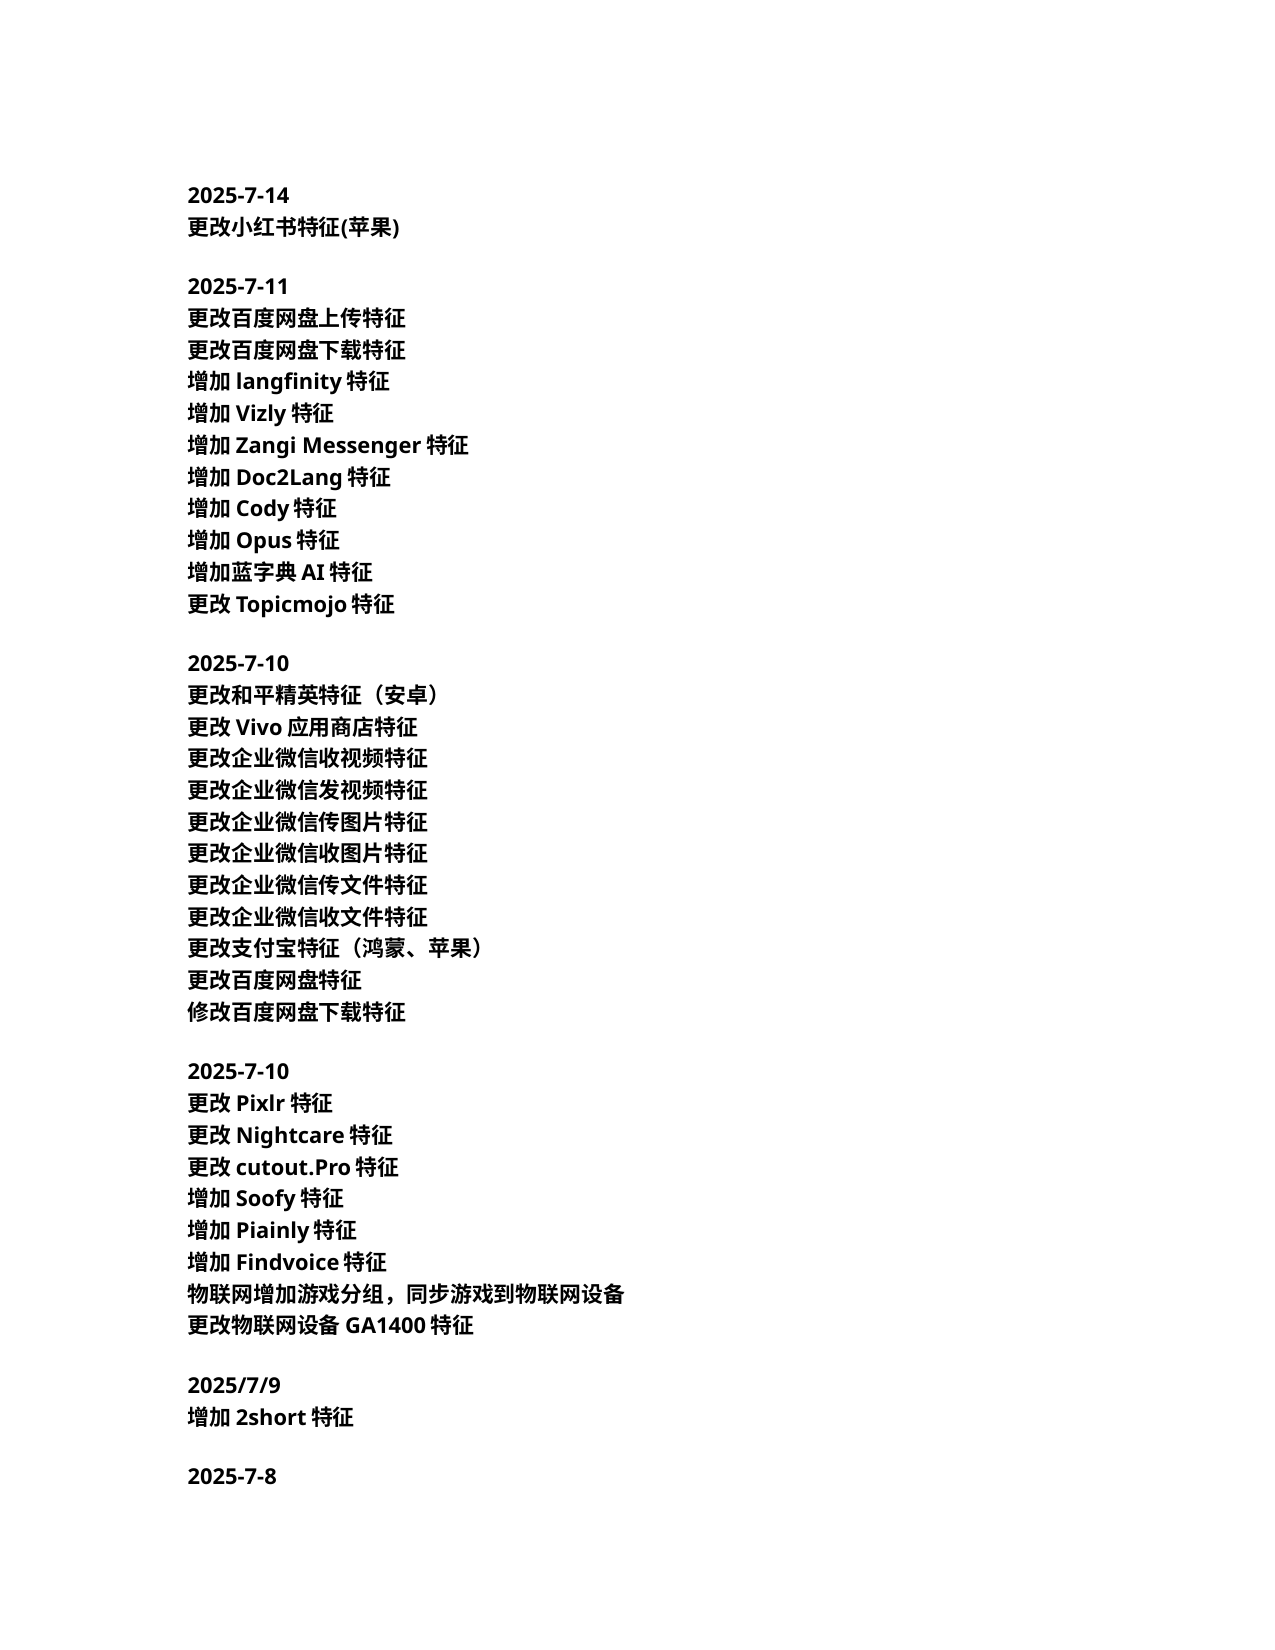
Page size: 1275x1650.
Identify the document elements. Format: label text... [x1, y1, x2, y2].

text 增加Zangi Messenger特征 [187, 428, 1087, 459]
text 2025-7-11 [187, 271, 1087, 301]
text 修改百度网盘下载特征 [187, 995, 1087, 1026]
text 更改百度网盘上传特征 [187, 301, 1087, 333]
text 更改Vivo应用商店特征 [187, 710, 1087, 741]
text 更改企业微信收视频特征 [187, 741, 1087, 773]
text 更改小红书特征(苹果) [187, 209, 1087, 241]
text 2025-7-8 [187, 1461, 1087, 1491]
text 增加Soofy特征 [187, 1181, 1087, 1213]
text 2025-7-10 [187, 648, 1087, 678]
text 2025-7-10 [187, 1056, 1087, 1086]
text 更改物联网设备GA1400特征 [187, 1308, 1087, 1340]
text 更改支付宝特征（鸿蒙、苹果） [187, 931, 1087, 963]
text 更改企业微信收文件特征 [187, 900, 1087, 931]
text 增加Findvoice特征 [187, 1245, 1087, 1277]
text 更改企业微信发视频特征 [187, 773, 1087, 805]
text 增加Doc2Lang特征 [187, 459, 1087, 491]
text 更改Nightcare特征 [187, 1118, 1087, 1149]
text 2025/7/9 [187, 1370, 1087, 1400]
text 更改企业微信收图片特征 [187, 836, 1087, 868]
text 增加Opus特征 [187, 523, 1087, 555]
text 增加Piainly特征 [187, 1213, 1087, 1245]
text 更改Pixlr特征 [187, 1086, 1087, 1118]
text 增加Vizly特征 [187, 396, 1087, 428]
text 物联网增加游戏分组，同步游戏到物联网设备 [187, 1277, 1087, 1308]
text 增加蓝字典AI特征 [187, 555, 1087, 587]
text 更改Topicmojo特征 [187, 587, 1087, 618]
text 增加langfinity特征 [187, 364, 1087, 396]
text 更改和平精英特征（安卓） [187, 678, 1087, 710]
text 2025-7-14 [187, 180, 1087, 209]
text 更改企业微信传图片特征 [187, 805, 1087, 836]
text 更改cutout.Pro特征 [187, 1149, 1087, 1181]
text 更改百度网盘下载特征 [187, 333, 1087, 364]
text 增加Cody特征 [187, 491, 1087, 523]
text 更改百度网盘特征 [187, 963, 1087, 995]
text 更改企业微信传文件特征 [187, 868, 1087, 900]
text 增加2short特征 [187, 1400, 1087, 1431]
